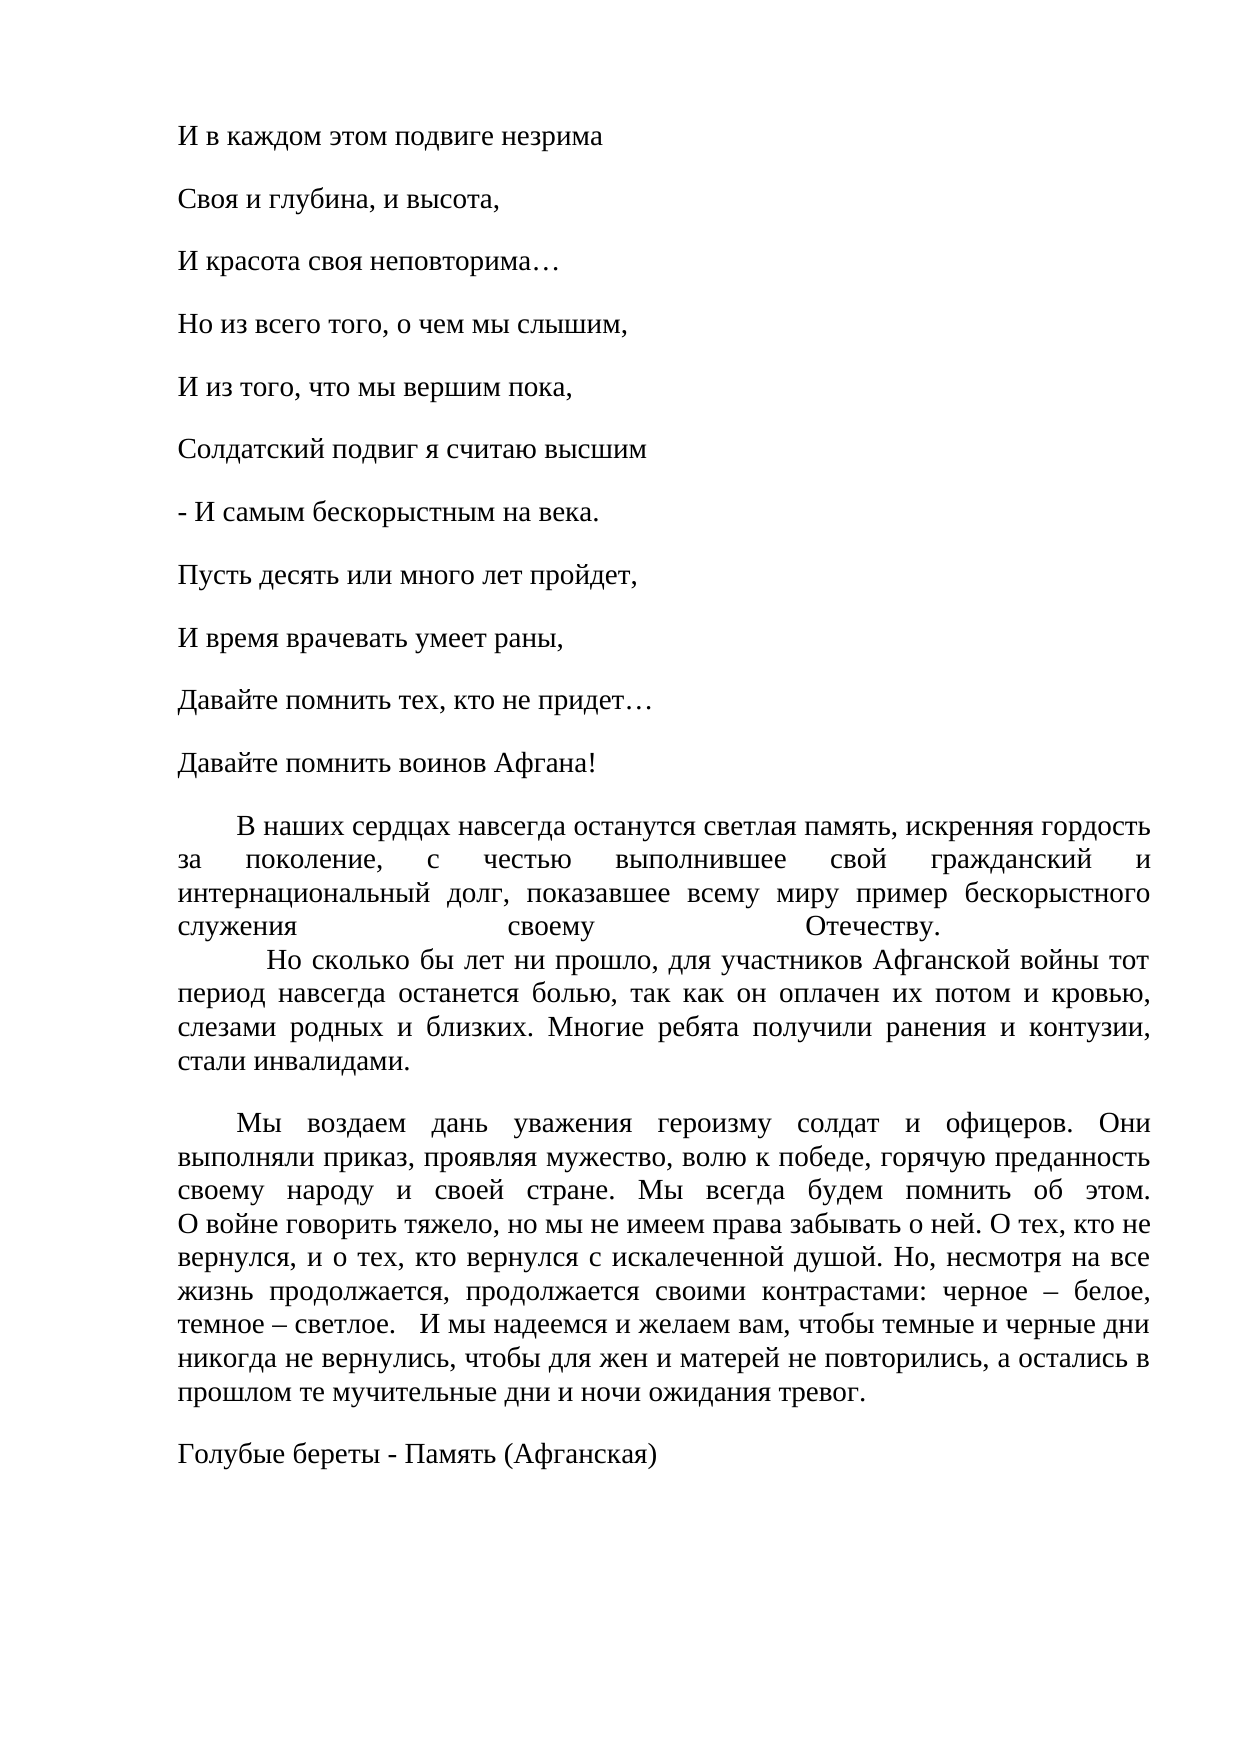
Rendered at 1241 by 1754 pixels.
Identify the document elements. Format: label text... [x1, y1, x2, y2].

text Давайте помнить тех, кто не придет… [177, 682, 1152, 716]
text Давайте помнить воинов Афгана! [177, 745, 1152, 779]
text Мы воздаем дань уважения героизму солдат и офицеров. Они выполняли приказ, проявляя мужество, волю к победе, горячую преданность своему народу и своей стране. Мы всегда будем помнить об этом. О войне говорить тяжело, но мы не имеем права забывать о ней. О тех, кто не вернулся, и о тех, кто вернулся с искалеченной душой. Но, несмотря на все жизнь продолжается, продолжается своими контрастами: черное – белое, темное – светлое. И мы надеемся и желаем вам, чтобы темные и черные дни никогда не вернулись, чтобы для жен и матерей не повторились, а остались в прошлом те мучительные дни и ночи ожидания тревог. [177, 1105, 1152, 1407]
text И из того, что мы вершим пока, [177, 369, 1152, 402]
text - И самым бескорыстным на века. [177, 494, 1152, 528]
text Солдатский подвиг я считаю высшим [177, 432, 1152, 465]
text И в каждом этом подвиге незрима [177, 118, 1152, 152]
text В наших сердцах навсегда останутся светлая память, искренняя гордость за поколение, с честью выполнившее свой гражданский и интернациональный долг, показавшее всему миру пример бескорыстного служения своему Отечеству. Но сколько бы лет ни прошло, для участников Афганской войны тот период навсегда останется болью, так как он оплачен их потом и кровью, слезами родных и близких. Многие ребята получили ранения и контузии, стали инвалидами. [177, 808, 1152, 1076]
text Пусть десять или много лет пройдет, [177, 557, 1152, 591]
text И красота своя неповторима… [177, 243, 1152, 277]
text И время врачевать умеет раны, [177, 620, 1152, 653]
text Голубые береты - Память (Афганская) [177, 1436, 1152, 1470]
text Своя и глубина, и высота, [177, 181, 1152, 214]
text Но из всего того, о чем мы слышим, [177, 306, 1152, 340]
